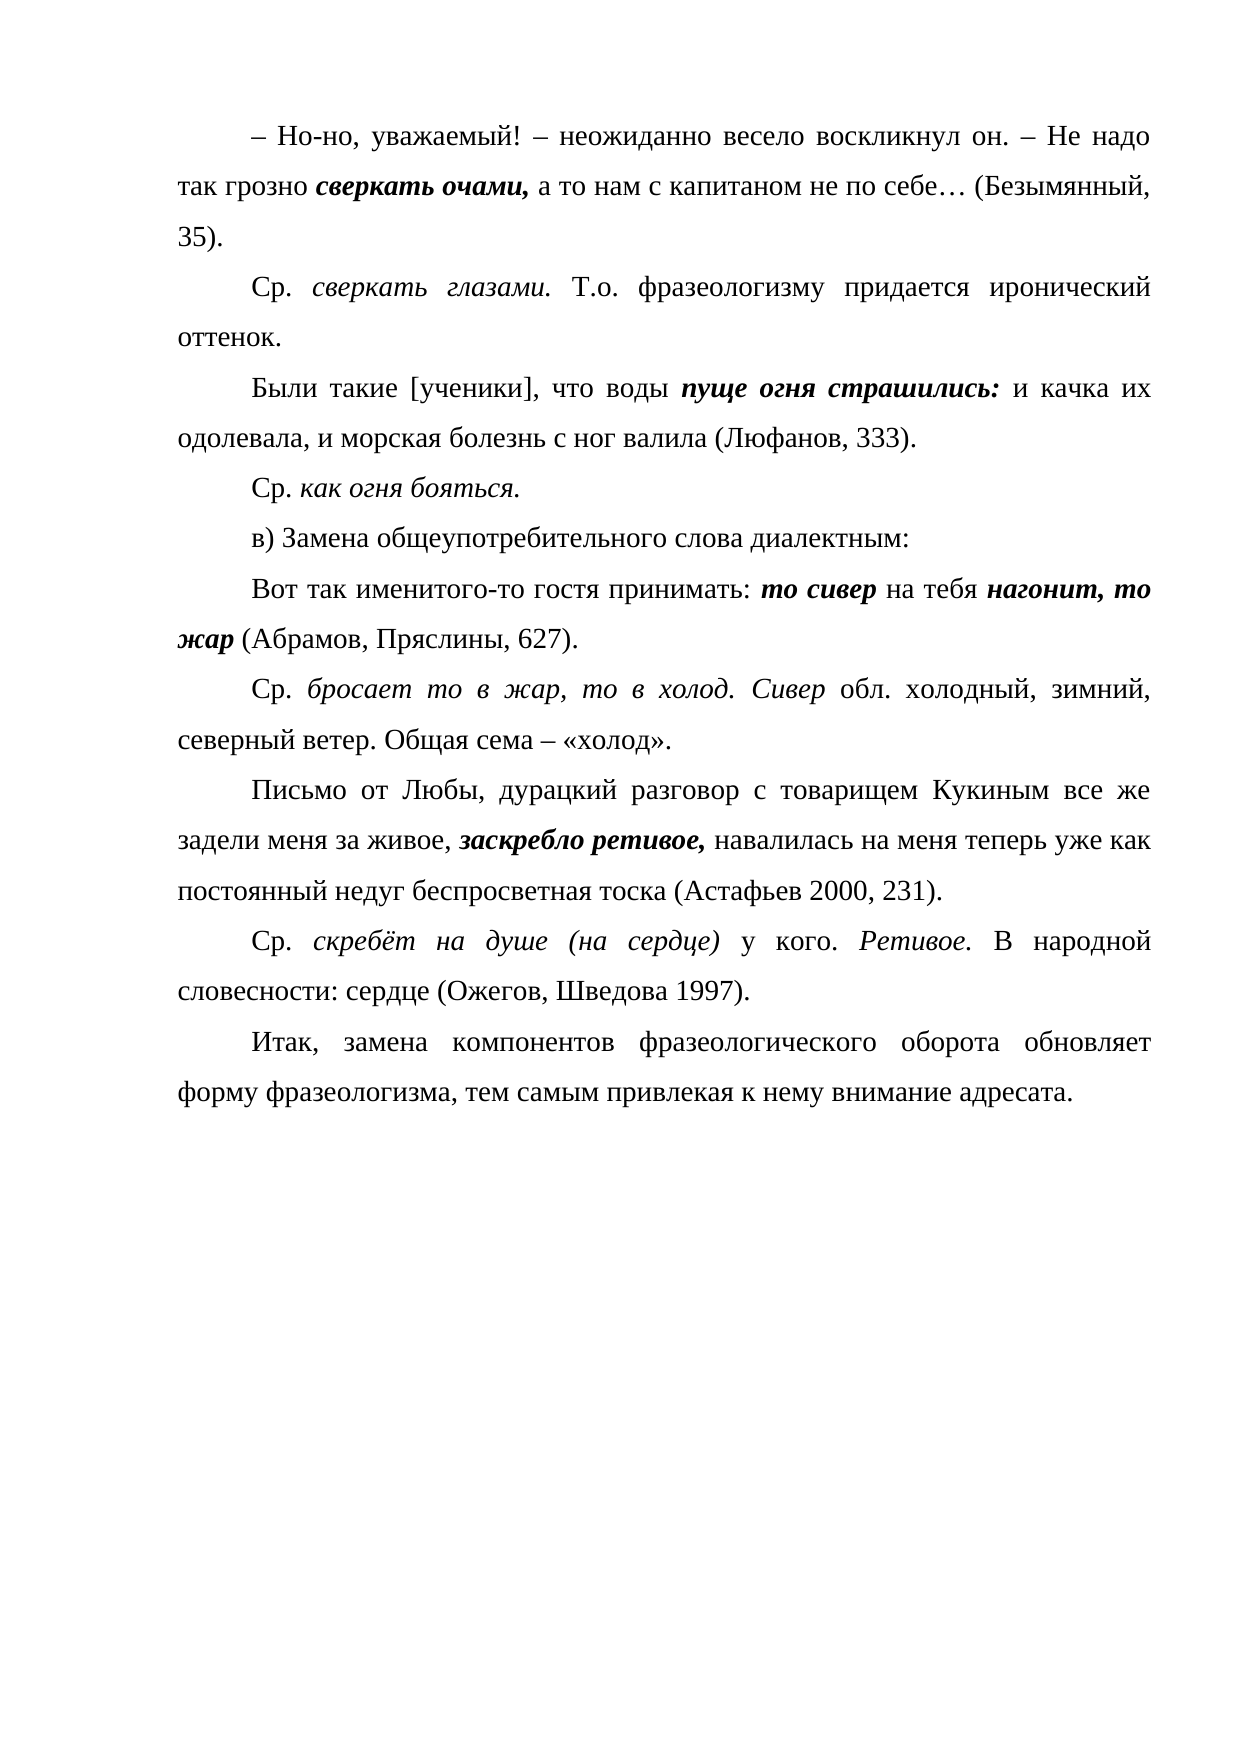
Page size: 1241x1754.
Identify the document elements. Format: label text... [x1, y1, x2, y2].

text – Но-но, уважаемый! – неожиданно весело воскликнул он. – Не надо так грозно сверкать очами, а то нам с капитаном не по себе… (Безымянный, 35). [177, 118, 1152, 252]
text Вот так именитого-то гостя принимать: то сивер на тебя нагонит, то жар (Абрамов, Пряслины, 627). [177, 571, 1152, 655]
text Ср. скребёт на душе (на сердце) у кого. Ретивое. В народной словесности: сердце (Ожегов, Шведова 1997). [177, 923, 1152, 1007]
text Ср. как огня бояться. [177, 470, 1152, 504]
text Письмо от Любы, дурацкий разговор с товарищем Кукиным все же задели меня за живое, заскребло ретивое, навалилась на меня теперь уже как постоянный недуг беспросветная тоска (Астафьев 2000, 231). [177, 772, 1152, 906]
text Итак, замена компонентов фразеологического оборота обновляет форму фразеологизма, тем самым привлекая к нему внимание адресата. [177, 1024, 1152, 1108]
text Ср. бросает то в жар, то в холод. Сивер обл. холодный, зимний, северный ветер. Общая сема – «холод». [177, 672, 1152, 755]
text в) Замена общеупотребительного слова диалектным: [177, 521, 1152, 554]
text Ср. сверкать глазами. Т.о. фразеологизму придается иронический оттенок. [177, 269, 1152, 353]
text Были такие [ученики], что воды пуще огня страшились: и качка их одолевала, и морская болезнь с ног валила (Люфанов, 333). [177, 370, 1152, 453]
